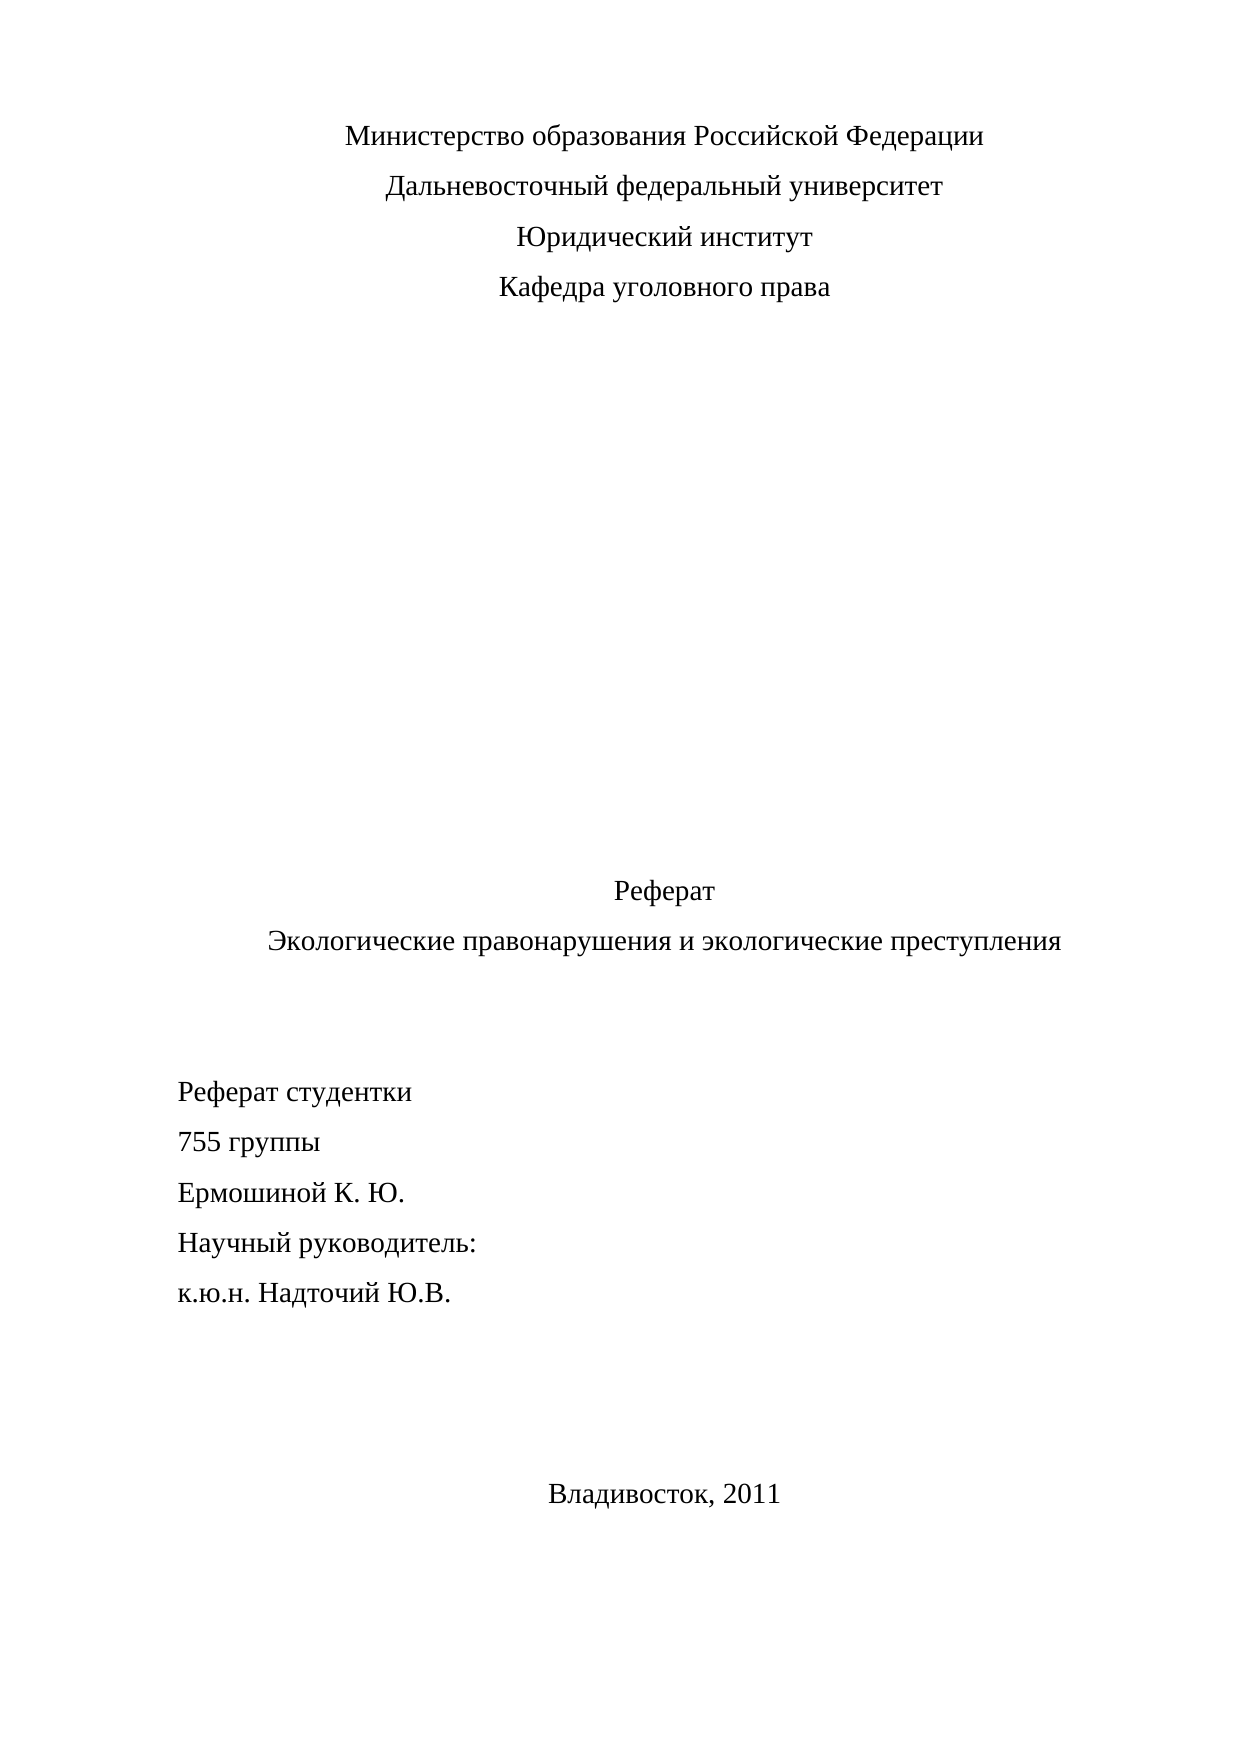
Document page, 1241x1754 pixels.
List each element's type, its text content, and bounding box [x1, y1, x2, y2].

text Дальневосточный федеральный университет [177, 168, 1152, 202]
text Министерство образования Российской Федерации [177, 118, 1152, 152]
text Кафедра уголовного права [177, 269, 1152, 303]
text Владивосток, 2011 [177, 1477, 1152, 1510]
text 755 группы [177, 1124, 1152, 1158]
text Экологические правонарушения и экологические преступления [177, 923, 1152, 957]
text Реферат [177, 873, 1152, 906]
text к.ю.н. Надточий Ю.В. [177, 1275, 1152, 1309]
text Юридический институт [177, 219, 1152, 252]
text Научный руководитель: [177, 1225, 1152, 1258]
text Ермошиной К. Ю. [177, 1175, 1152, 1208]
text Реферат студентки [177, 1074, 1152, 1108]
